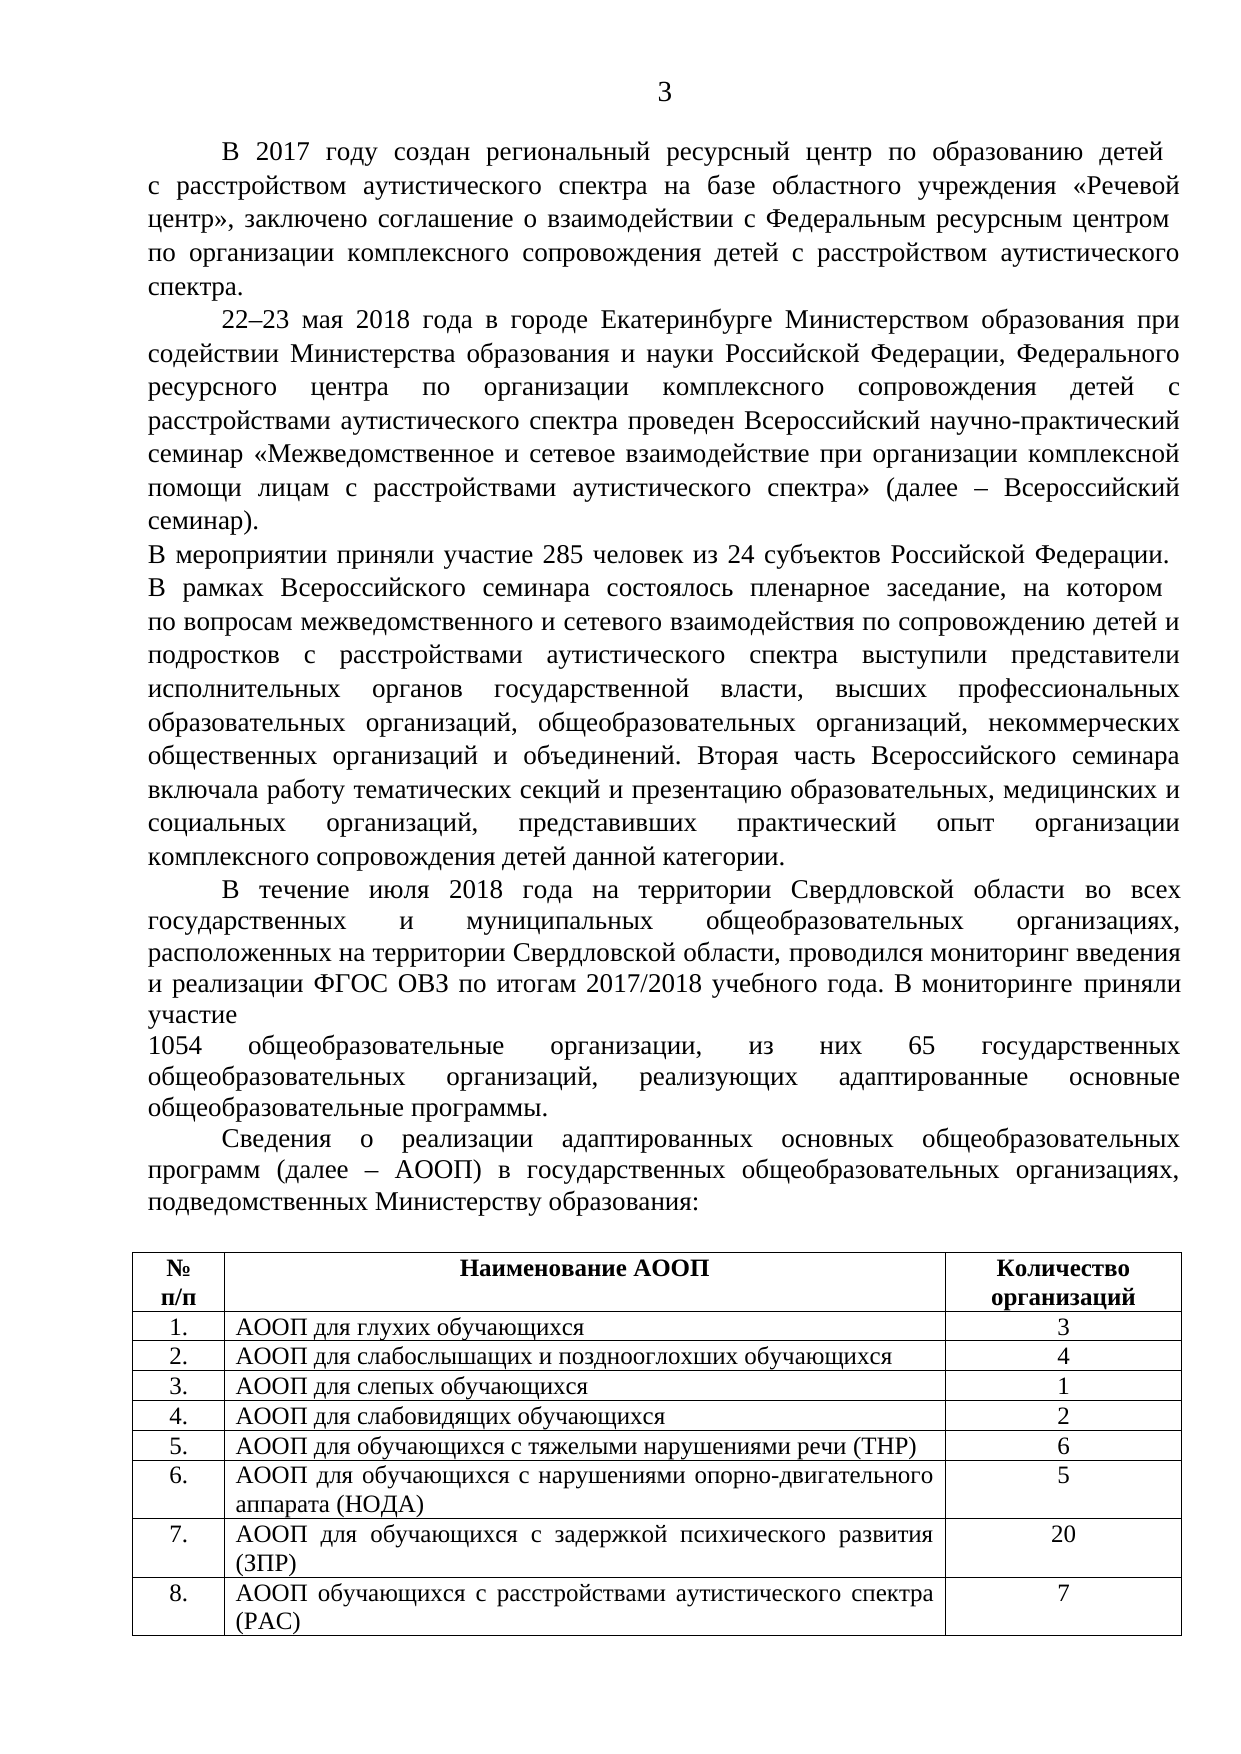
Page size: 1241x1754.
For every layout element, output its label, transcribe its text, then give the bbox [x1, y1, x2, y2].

table_cell 6. [133, 1461, 224, 1518]
table_cell АООП для слабовидящих обучающихся [225, 1401, 945, 1430]
table_cell 1. [133, 1312, 224, 1340]
table_cell 7 [946, 1578, 1181, 1635]
table_cell АООП для слабослышащих и позднооглохших обучающихся [225, 1341, 945, 1370]
table_header № п/п [133, 1253, 224, 1311]
table_cell 8. [133, 1578, 224, 1635]
table_header Наименование АООП [225, 1253, 945, 1311]
table_header Количество организаций [946, 1253, 1181, 1311]
table_cell 6 [946, 1431, 1181, 1459]
text Сведения о реализации адаптированных основных общеобразовательных программ (далее – АООП) в государственных общеобразовательных организациях, подведомственных Министерству образования: [148, 1122, 1181, 1216]
table_cell 3 [946, 1312, 1181, 1340]
table_cell АООП для слепых обучающихся [225, 1371, 945, 1400]
table_cell 4. [133, 1401, 224, 1430]
table_cell 2. [133, 1341, 224, 1370]
table_cell 1 [946, 1371, 1181, 1400]
table_cell АООП для обучающихся с нарушениями опорно-двигательного аппарата (НОДА) [225, 1461, 945, 1518]
table_cell АООП для глухих обучающихся [225, 1312, 945, 1340]
table_cell 7. [133, 1519, 224, 1577]
table_cell 2 [946, 1401, 1181, 1430]
table_cell АООП обучающихся с расстройствами аутистического спектра (РАС) [225, 1578, 945, 1635]
table_cell 3. [133, 1371, 224, 1400]
table_cell 20 [946, 1519, 1181, 1577]
table_cell 5 [946, 1461, 1181, 1518]
table_cell АООП для обучающихся с тяжелыми нарушениями речи (ТНР) [225, 1431, 945, 1459]
table_cell 5. [133, 1431, 224, 1459]
table_cell АООП для обучающихся с задержкой психического развития (ЗПР) [225, 1519, 945, 1577]
text 22–23 мая 2018 года в городе Екатеринбурге Министерством образования при содействии Министерства образования и науки Российской Федерации, Федерального ресурсного центра по организации комплексного сопровождения детей с расстройствами аутистического спектра проведен Всероссийский научно-практический семинар «Межведомственное и сетевое взаимодействие при организации комплексной помощи лицам с расстройствами аутистического спектра» (далее – Всероссийский семинар). В мероприятии приняли участие 285 человек из 24 субъектов Российской Федерации. В рамках Всероссийского семинара состоялось пленарное заседание, на котором по вопросам межведомственного и сетевого взаимодействия по сопровождению детей и подростков с расстройствами аутистического спектра выступили представители исполнительных органов государственной власти, высших профессиональных образовательных организаций, общеобразовательных организаций, некоммерческих общественных организаций и объединений. Вторая часть Всероссийского семинара включала работу тематических секций и презентацию образовательных, медицинских и социальных организаций, представивших практический опыт организации комплексного сопровождения детей данной категории. [148, 303, 1181, 871]
text В 2017 году создан региональный ресурсный центр по образованию детей с расстройством аутистического спектра на базе областного учреждения «Речевой центр», заключено соглашение о взаимодействии с Федеральным ресурсным центром по организации комплексного сопровождения детей с расстройством аутистического спектра. [148, 135, 1181, 301]
text В течение июля 2018 года на территории Свердловской области во всех государственных и муниципальных общеобразовательных организациях, расположенных на территории Свердловской области, проводился мониторинг введения и реализации ФГОС ОВЗ по итогам 2017/2018 учебного года. В мониторинге приняли участие 1054 общеобразовательные организации, из них 65 государственных общеобразовательных организаций, реализующих адаптированные основные общеобразовательные программы. [148, 873, 1181, 1122]
table_cell 4 [946, 1341, 1181, 1370]
